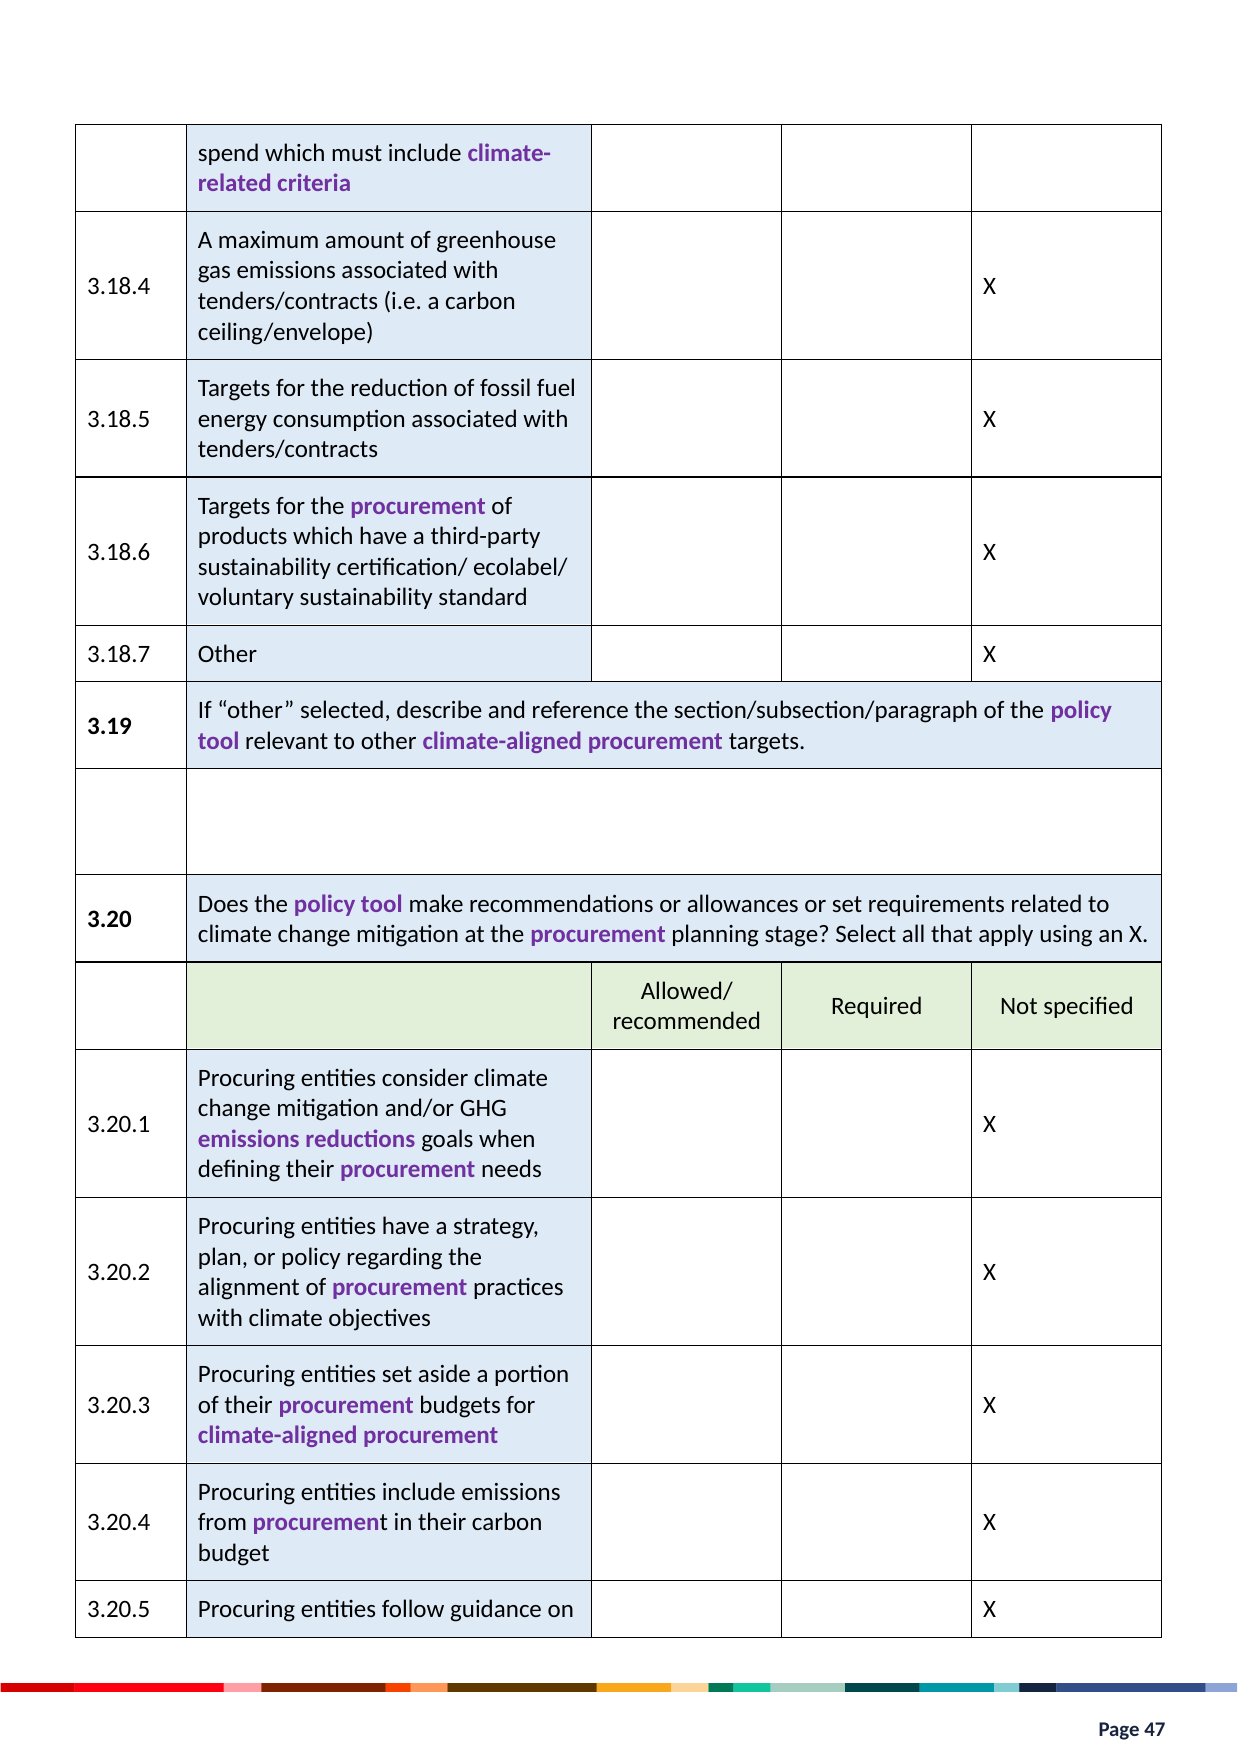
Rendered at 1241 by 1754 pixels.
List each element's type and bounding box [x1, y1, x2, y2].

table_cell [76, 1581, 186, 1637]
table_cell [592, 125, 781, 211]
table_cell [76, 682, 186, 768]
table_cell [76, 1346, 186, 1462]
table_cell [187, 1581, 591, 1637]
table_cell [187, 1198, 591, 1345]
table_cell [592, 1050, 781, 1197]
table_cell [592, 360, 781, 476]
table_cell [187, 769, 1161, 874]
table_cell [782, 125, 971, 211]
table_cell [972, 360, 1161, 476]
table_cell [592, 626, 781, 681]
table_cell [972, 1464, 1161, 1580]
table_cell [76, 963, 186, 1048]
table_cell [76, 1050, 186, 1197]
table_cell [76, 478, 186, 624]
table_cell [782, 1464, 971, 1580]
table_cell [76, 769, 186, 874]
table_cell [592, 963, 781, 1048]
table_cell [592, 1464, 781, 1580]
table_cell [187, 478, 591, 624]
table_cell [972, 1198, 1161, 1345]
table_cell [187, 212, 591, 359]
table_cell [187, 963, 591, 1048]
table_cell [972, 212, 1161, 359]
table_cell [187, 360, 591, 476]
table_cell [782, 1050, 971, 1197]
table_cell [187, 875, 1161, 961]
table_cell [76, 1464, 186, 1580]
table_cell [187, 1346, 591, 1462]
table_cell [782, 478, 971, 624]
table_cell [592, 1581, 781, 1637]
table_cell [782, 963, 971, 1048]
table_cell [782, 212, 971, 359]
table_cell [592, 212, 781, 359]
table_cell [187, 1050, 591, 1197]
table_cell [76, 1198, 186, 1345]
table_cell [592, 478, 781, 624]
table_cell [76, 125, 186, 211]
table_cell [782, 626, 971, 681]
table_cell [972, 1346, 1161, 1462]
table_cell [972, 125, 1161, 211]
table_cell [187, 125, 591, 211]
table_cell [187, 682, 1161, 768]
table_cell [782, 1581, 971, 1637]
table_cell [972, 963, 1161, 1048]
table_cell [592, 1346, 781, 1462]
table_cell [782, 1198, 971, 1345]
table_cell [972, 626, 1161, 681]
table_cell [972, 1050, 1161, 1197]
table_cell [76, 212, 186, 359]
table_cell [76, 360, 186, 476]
picture [0, 1683, 1236, 1692]
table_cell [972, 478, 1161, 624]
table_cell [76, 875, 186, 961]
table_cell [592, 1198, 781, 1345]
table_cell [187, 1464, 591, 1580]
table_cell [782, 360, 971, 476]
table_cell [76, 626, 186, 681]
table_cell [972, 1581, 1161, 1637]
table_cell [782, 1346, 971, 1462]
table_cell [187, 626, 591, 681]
